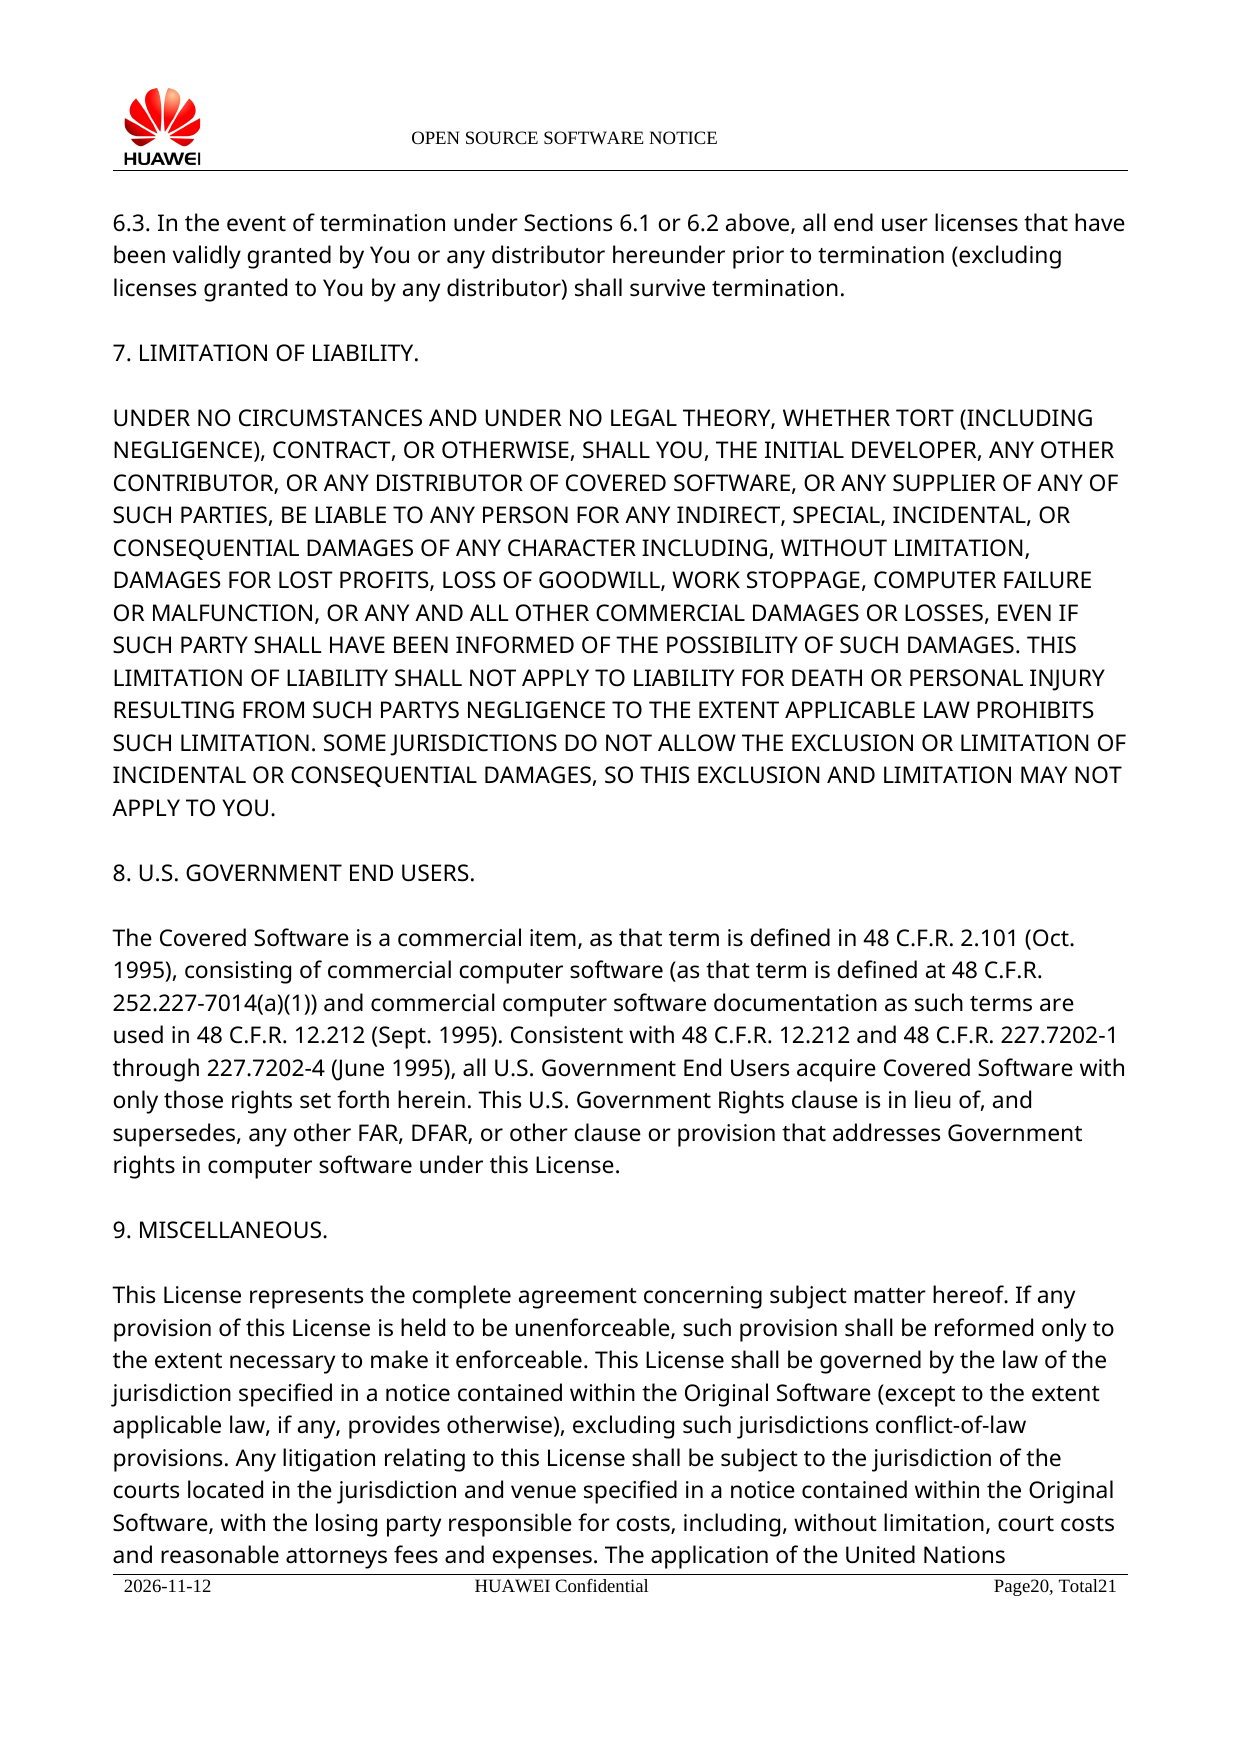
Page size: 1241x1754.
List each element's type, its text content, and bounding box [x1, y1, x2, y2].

text The Covered Software is a commercial item, as that term is defined in 48 C.F.R. 2.101 (Oct. 1995), consisting of commercial computer software (as that term is defined at 48 C.F.R. 252.227-7014(a)(1)) and commercial computer software documentation as such terms are used in 48 C.F.R. 12.212 (Sept. 1995). Consistent with 48 C.F.R. 12.212 and 48 C.F.R. 227.7202-1 through 227.7202-4 (June 1995), all U.S. Government End Users acquire Covered Software with only those rights set forth herein. This U.S. Government Rights clause is in lieu of, and supersedes, any other FAR, DFAR, or other clause or provision that addresses Government rights in computer software under this License. [112, 921, 1128, 1181]
text 6.3. In the event of termination under Sections 6.1 or 6.2 above, all end user licenses that have been validly granted by You or any distributor hereunder prior to termination (excluding licenses granted to You by any distributor) shall survive termination. [112, 206, 1128, 304]
text 8. U.S. GOVERNMENT END USERS. [112, 856, 1128, 889]
picture [124, 88, 201, 165]
text 9. MISCELLANEOUS. [112, 1214, 1128, 1246]
text UNDER NO CIRCUMSTANCES AND UNDER NO LEGAL THEORY, WHETHER TORT (INCLUDING NEGLIGENCE), CONTRACT, OR OTHERWISE, SHALL YOU, THE INITIAL DEVELOPER, ANY OTHER CONTRIBUTOR, OR ANY DISTRIBUTOR OF COVERED SOFTWARE, OR ANY SUPPLIER OF ANY OF SUCH PARTIES, BE LIABLE TO ANY PERSON FOR ANY INDIRECT, SPECIAL, INCIDENTAL, OR CONSEQUENTIAL DAMAGES OF ANY CHARACTER INCLUDING, WITHOUT LIMITATION, DAMAGES FOR LOST PROFITS, LOSS OF GOODWILL, WORK STOPPAGE, COMPUTER FAILURE OR MALFUNCTION, OR ANY AND ALL OTHER COMMERCIAL DAMAGES OR LOSSES, EVEN IF SUCH PARTY SHALL HAVE BEEN INFORMED OF THE POSSIBILITY OF SUCH DAMAGES. THIS LIMITATION OF LIABILITY SHALL NOT APPLY TO LIABILITY FOR DEATH OR PERSONAL INJURY RESULTING FROM SUCH PARTYS NEGLIGENCE TO THE EXTENT APPLICABLE LAW PROHIBITS SUCH LIMITATION. SOME JURISDICTIONS DO NOT ALLOW THE EXCLUSION OR LIMITATION OF INCIDENTAL OR CONSEQUENTIAL DAMAGES, SO THIS EXCLUSION AND LIMITATION MAY NOT APPLY TO YOU. [112, 401, 1128, 824]
text 7. LIMITATION OF LIABILITY. [112, 336, 1128, 369]
